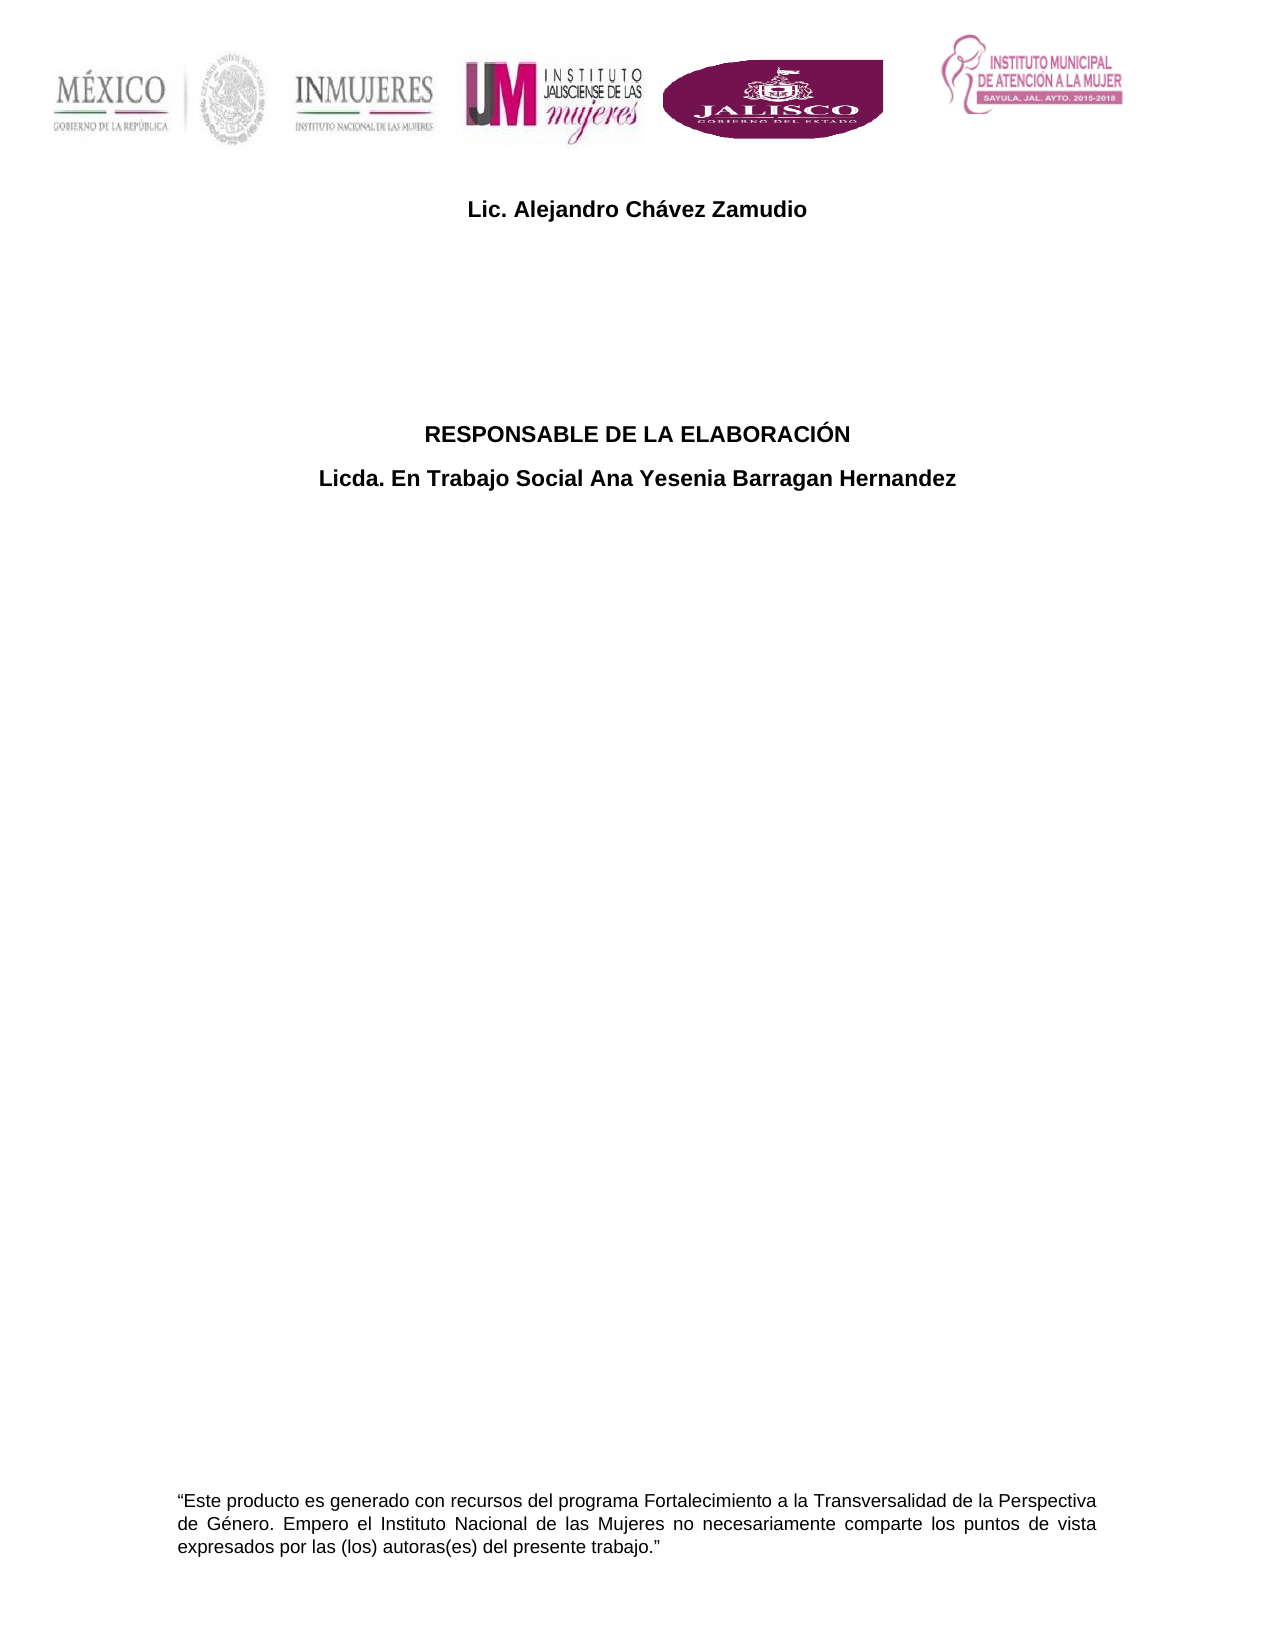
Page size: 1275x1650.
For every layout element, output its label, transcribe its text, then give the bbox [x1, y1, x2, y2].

text Licda. En Trabajo Social Ana Yesenia Barragan Hernandez [177, 464, 1098, 491]
text RESPONSABLE DE LA ELABORACIÓN [177, 421, 1098, 448]
text Lic. Alejandro Chávez Zamudio [177, 196, 1098, 222]
picture [936, 34, 1124, 113]
picture [53, 45, 884, 149]
